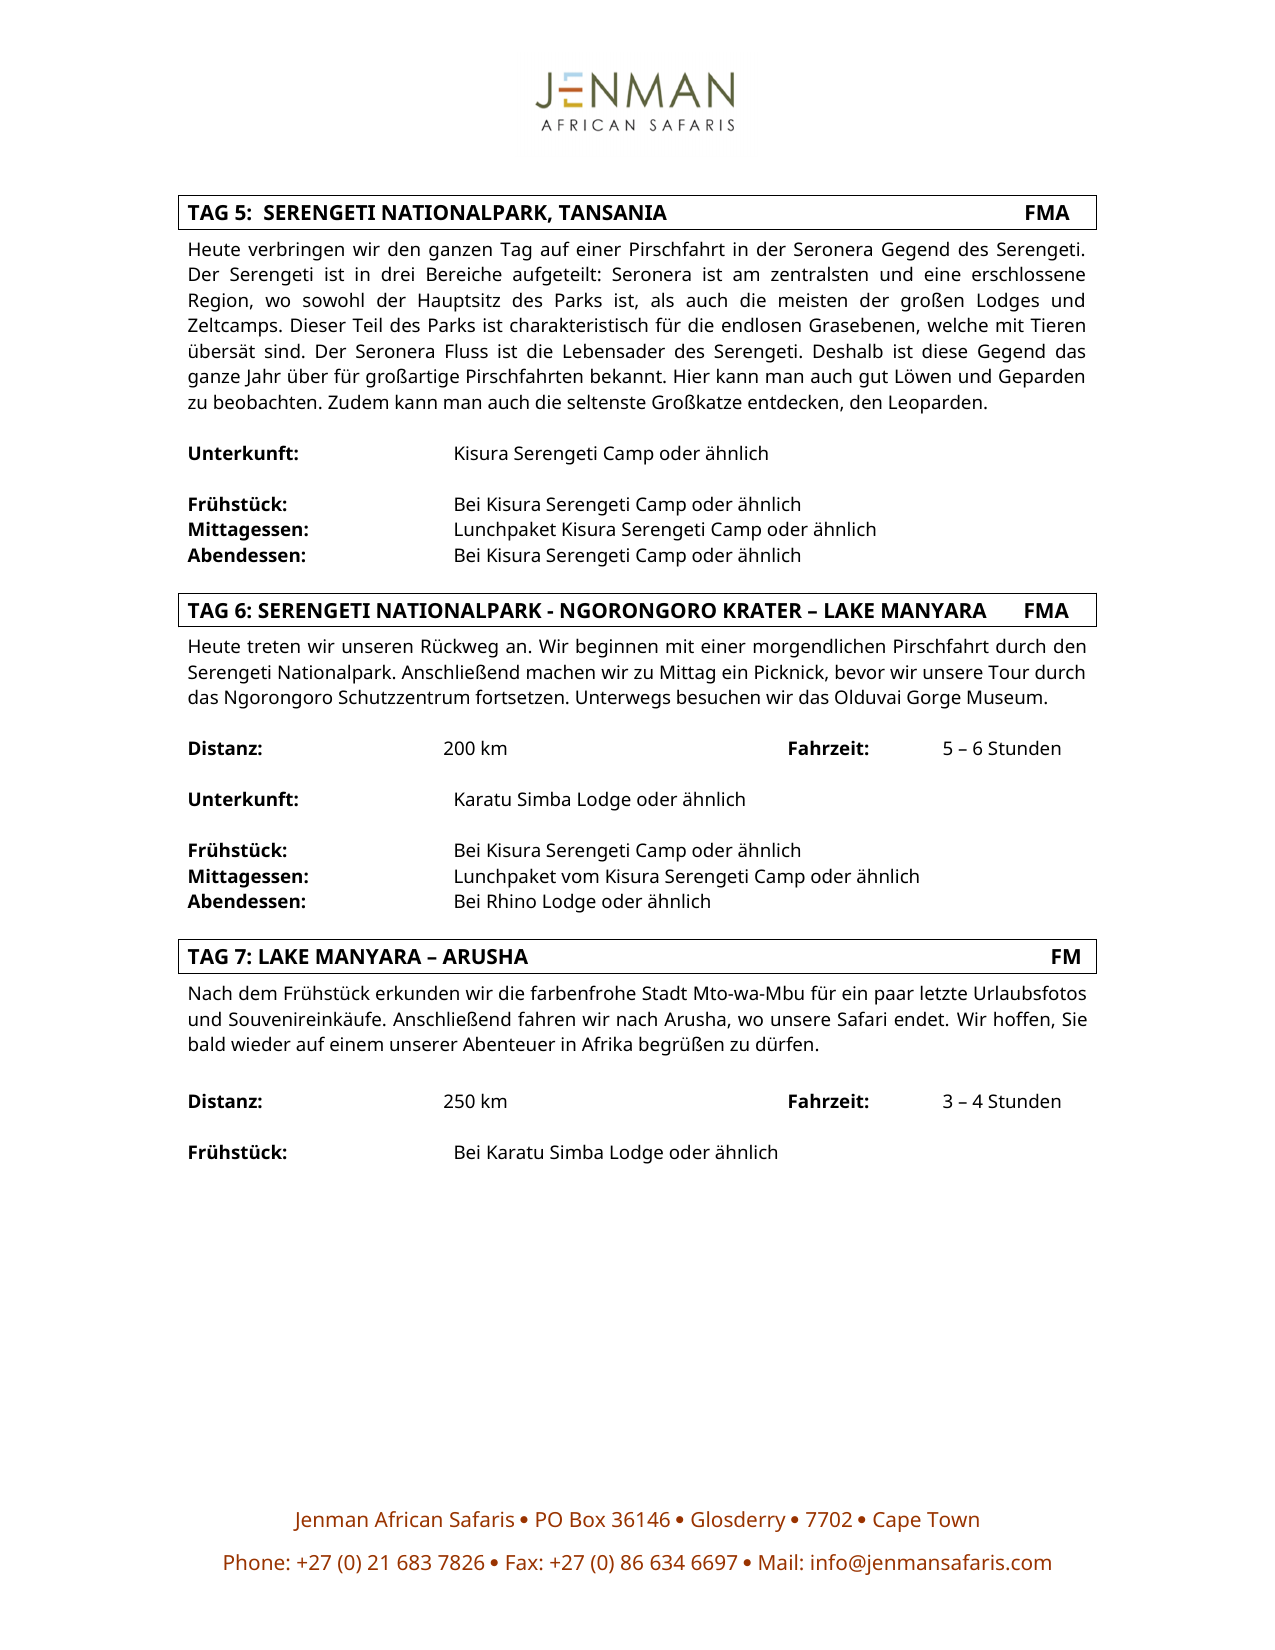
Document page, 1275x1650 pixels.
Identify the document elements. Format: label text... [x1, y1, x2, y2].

text Heute treten wir unseren Rückweg an. Wir beginnen mit einer morgendlichen Pirschfahrt durch den Serengeti Nationalpark. Anschließend machen wir zu Mittag ein Picknick, bevor wir unsere Tour durch das Ngorongoro Schutzzentrum fortsetzen. Unterwegs besuchen wir das Olduvai Gorge Museum. [187, 634, 1087, 710]
text Frühstück: Bei Karatu Simba Lodge oder ähnlich [187, 1140, 1087, 1165]
text Mittagessen: Lunchpaket Kisura Serengeti Camp oder ähnlich [187, 517, 1087, 542]
text Nach dem Frühstück erkunden wir die farbenfrohe Stadt Mto-wa-Mbu für ein paar letzte Urlaubsfotos und Souvenireinkäufe. Anschließend fahren wir nach Arusha, wo unsere Safari endet. Wir hoffen, Sie bald wieder auf einem unserer Abenteuer in Afrika begrüßen zu dürfen. [187, 980, 1087, 1057]
text Abendessen: Bei Rhino Lodge oder ähnlich [187, 889, 1087, 914]
text Unterkunft: Kisura Serengeti Camp oder ähnlich [187, 440, 1087, 466]
text Frühstück: Bei Kisura Serengeti Camp oder ähnlich [187, 838, 1087, 863]
text Abendessen: Bei Kisura Serengeti Camp oder ähnlich [187, 542, 1087, 568]
subtitle TAG 5: SERENGETI NATIONALPARK, TANSANIA FMA [179, 196, 1096, 229]
text Unterkunft: Karatu Simba Lodge oder ähnlich [187, 787, 1087, 812]
text Mittagessen: Lunchpaket vom Kisura Serengeti Camp oder ähnlich [187, 863, 1087, 889]
text Distanz: 250 km Fahrzeit: 3 – 4 Stunden [187, 1089, 1087, 1114]
text Frühstück: Bei Kisura Serengeti Camp oder ähnlich [187, 491, 1087, 517]
text Heute verbringen wir den ganzen Tag auf einer Pirschfahrt in der Seronera Gegend des Serengeti. Der Serengeti ist in drei Bereiche aufgeteilt: Seronera ist am zentralsten und eine erschlossene Region, wo sowohl der Hauptsitz des Parks ist, als auch die meisten der großen Lodges und Zeltcamps. Dieser Teil des Parks ist charakteristisch für die endlosen Grasebenen, welche mit Tieren übersät sind. Der Seronera Fluss ist die Lebensader des Serengeti. Deshalb ist diese Gegend das ganze Jahr über für großartige Pirschfahrten bekannt. Hier kann man auch gut Löwen und Geparden zu beobachten. Zudem kann man auch die seltenste Großkatze entdecken, den Leoparden. [187, 236, 1087, 414]
text Distanz: 200 km Fahrzeit: 5 – 6 Stunden [187, 736, 1087, 761]
picture [514, 52, 758, 156]
subtitle TAG 7: LAKE MANYARA – ARUSHA FM [179, 940, 1096, 973]
subtitle TAG 6: SERENGETI NATIONALPARK - NGORONGORO KRATER – LAKE MANYARA FMA [179, 594, 1096, 626]
